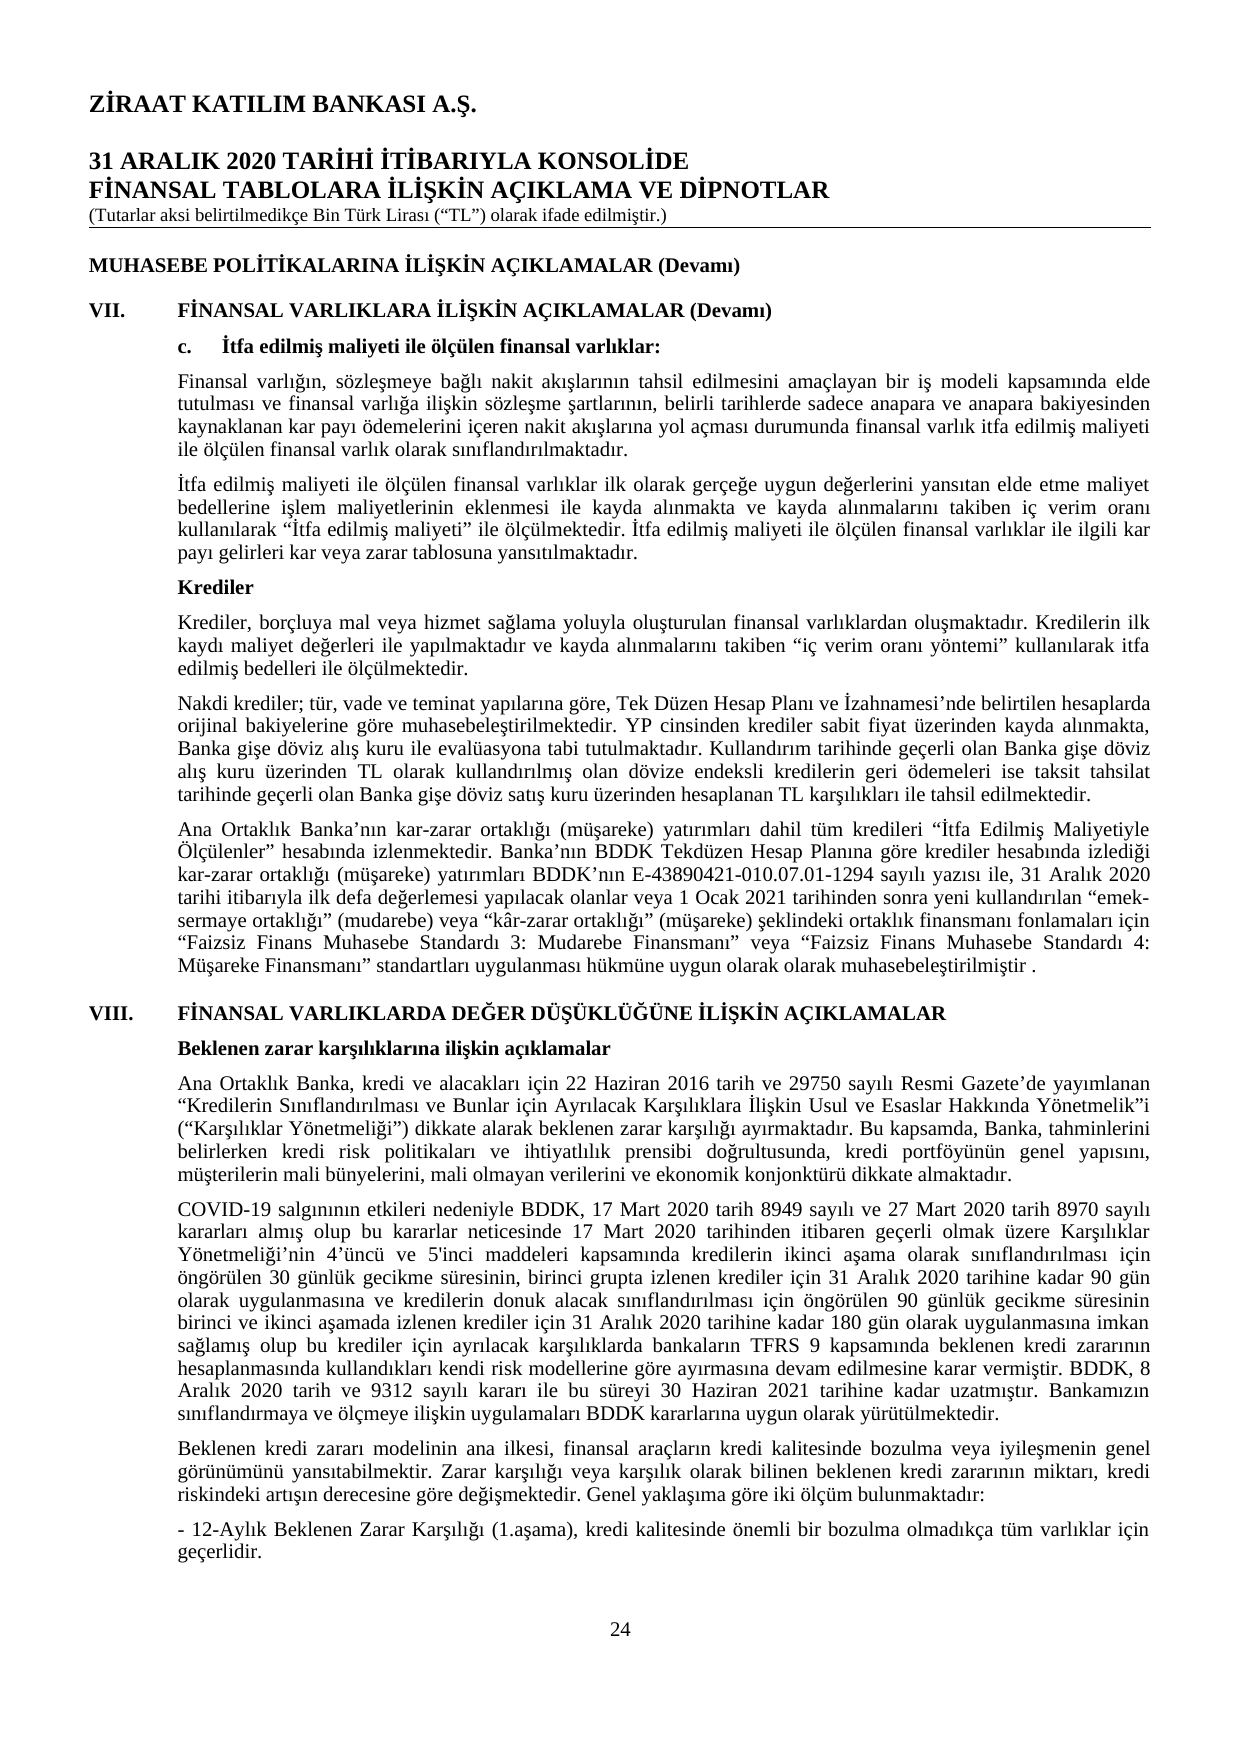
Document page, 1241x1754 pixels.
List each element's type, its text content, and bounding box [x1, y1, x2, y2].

text Krediler, borçluya mal veya hizmet sağlama yoluyla oluşturulan finansal varlıklardan oluşmaktadır. Kredilerin ilk kaydı maliyet değerleri ile yapılmaktadır ve kayda alınmalarını takiben “iç verim oranı yöntemi” kullanılarak itfa edilmiş bedelleri ile ölçülmektedir. [177, 612, 1152, 680]
text Ana Ortaklık Banka’nın kar-zarar ortaklığı (müşareke) yatırımları dahil tüm kredileri “İtfa Edilmiş Maliyetiyle Ölçülenler” hesabında izlenmektedir. Banka’nın BDDK Tekdüzen Hesap Planına göre krediler hesabında izlediği kar-zarar ortaklığı (müşareke) yatırımları BDDK’nın E-43890421-010.07.01-1294 sayılı yazısı ile, 31 Aralık 2020 tarihi itibarıyla ilk defa değerlemesi yapılacak olanlar veya 1 Ocak 2021 tarihinden sonra yeni kullandırılan “emek-sermaye ortaklığı” (mudarebe) veya “kâr-zarar ortaklığı” (müşareke) şeklindeki ortaklık finansmanı fonlamaları için “Faizsiz Finans Muhasebe Standardı 3: Mudarebe Finansmanı” veya “Faizsiz Finans Muhasebe Standardı 4: Müşareke Finansmanı” standartları uygulanması hükmüne uygun olarak olarak muhasebeleştirilmiştir . [177, 818, 1152, 977]
text Ana Ortaklık Banka, kredi ve alacakları için 22 Haziran 2016 tarih ve 29750 sayılı Resmi Gazete’de yayımlanan “Kredilerin Sınıflandırılması ve Bunlar için Ayrılacak Karşılıklara İlişkin Usul ve Esaslar Hakkında Yönetmelik”i (“Karşılıklar Yönetmeliği”) dikkate alarak beklenen zarar karşılığı ayırmaktadır. Bu kapsamda, Banka, tahminlerini belirlerken kredi risk politikaları ve ihtiyatlılık prensibi doğrultusunda, kredi portföyünün genel yapısını, müşterilerin mali bünyelerini, mali olmayan verilerini ve ekonomik konjonktürü dikkate almaktadır. [177, 1072, 1152, 1186]
list FİNANSAL VARLIKLARDA DEĞER DÜŞÜKLÜĞÜNE İLİŞKİN AÇIKLAMALAR [89, 1002, 1152, 1024]
text Finansal varlığın, sözleşmeye bağlı nakit akışlarının tahsil edilmesini amaçlayan bir iş modeli kapsamında elde tutulması ve finansal varlığa ilişkin sözleşme şartlarının, belirli tarihlerde sadece anapara ve anapara bakiyesinden kaynaklanan kar payı ödemelerini içeren nakit akışlarına yol açması durumunda finansal varlık itfa edilmiş maliyeti ile ölçülen finansal varlık olarak sınıflandırılmaktadır. [177, 370, 1152, 461]
text COVID-19 salgınının etkileri nedeniyle BDDK, 17 Mart 2020 tarih 8949 sayılı ve 27 Mart 2020 tarih 8970 sayılı kararları almış olup bu kararlar neticesinde 17 Mart 2020 tarihinden itibaren geçerli olmak üzere Karşılıklar Yönetmeliği’nin 4’üncü ve 5'inci maddeleri kapsamında kredilerin ikinci aşama olarak sınıflandırılması için öngörülen 30 günlük gecikme süresinin, birinci grupta izlenen krediler için 31 Aralık 2020 tarihine kadar 90 gün olarak uygulanmasına ve kredilerin donuk alacak sınıflandırılması için öngörülen 90 günlük gecikme süresinin birinci ve ikinci aşamada izlenen krediler için 31 Aralık 2020 tarihine kadar 180 gün olarak uygulanmasına imkan sağlamış olup bu krediler için ayrılacak karşılıklarda bankaların TFRS 9 kapsamında beklenen kredi zararının hesaplanmasında kullandıkları kendi risk modellerine göre ayırmasına devam edilmesine karar vermiştir. BDDK, 8 Aralık 2020 tarih ve 9312 sayılı kararı ile bu süreyi 30 Haziran 2021 tarihine kadar uzatmıştır. Bankamızın sınıflandırmaya ve ölçmeye ilişkin uygulamaları BDDK kararlarına uygun olarak yürütülmektedir. [177, 1198, 1152, 1425]
text Nakdi krediler; tür, vade ve teminat yapılarına göre, Tek Düzen Hesap Planı ve İzahnamesi’nde belirtilen hesaplarda orijinal bakiyelerine göre muhasebeleştirilmektedir. YP cinsinden krediler sabit fiyat üzerinden kayda alınmakta, Banka gişe döviz alış kuru ile evalüasyona tabi tutulmaktadır. Kullandırım tarihinde geçerli olan Banka gişe döviz alış kuru üzerinden TL olarak kullandırılmış olan dövize endeksli kredilerin geri ödemeleri ise taksit tahsilat tarihinde geçerli olan Banka gişe döviz satış kuru üzerinden hesaplanan TL karşılıkları ile tahsil edilmektedir. [177, 692, 1152, 806]
text Krediler [177, 577, 1152, 599]
text İtfa edilmiş maliyeti ile ölçülen finansal varlıklar ilk olarak gerçeğe uygun değerlerini yansıtan elde etme maliyet bedellerine işlem maliyetlerinin eklenmesi ile kayda alınmakta ve kayda alınmalarını takiben iç verim oranı kullanılarak “İtfa edilmiş maliyeti” ile ölçülmektedir. İtfa edilmiş maliyeti ile ölçülen finansal varlıklar ile ilgili kar payı gelirleri kar veya zarar tablosuna yansıtılmaktadır. [177, 473, 1152, 564]
text MUHASEBE POLİTİKALARINA İLİŞKİN AÇIKLAMALAR (Devamı) [89, 255, 1152, 277]
text c. İtfa edilmiş maliyeti ile ölçülen finansal varlıklar: [177, 335, 1152, 358]
text Beklenen zarar karşılıklarına ilişkin açıklamalar [177, 1037, 1152, 1060]
text Beklenen kredi zararı modelinin ana ilkesi, finansal araçların kredi kalitesinde bozulma veya iyileşmenin genel görünümünü yansıtabilmektir. Zarar karşılığı veya karşılık olarak bilinen beklenen kredi zararının miktarı, kredi riskindeki artışın derecesine göre değişmektedir. Genel yaklaşıma göre iki ölçüm bulunmaktadır: [177, 1438, 1152, 1506]
text VII. FİNANSAL VARLIKLARA İLİŞKİN AÇIKLAMALAR (Devamı) [89, 300, 1152, 322]
text - 12-Aylık Beklenen Zarar Karşılığı (1.aşama), kredi kalitesinde önemli bir bozulma olmadıkça tüm varlıklar için geçerlidir. [177, 1518, 1152, 1563]
